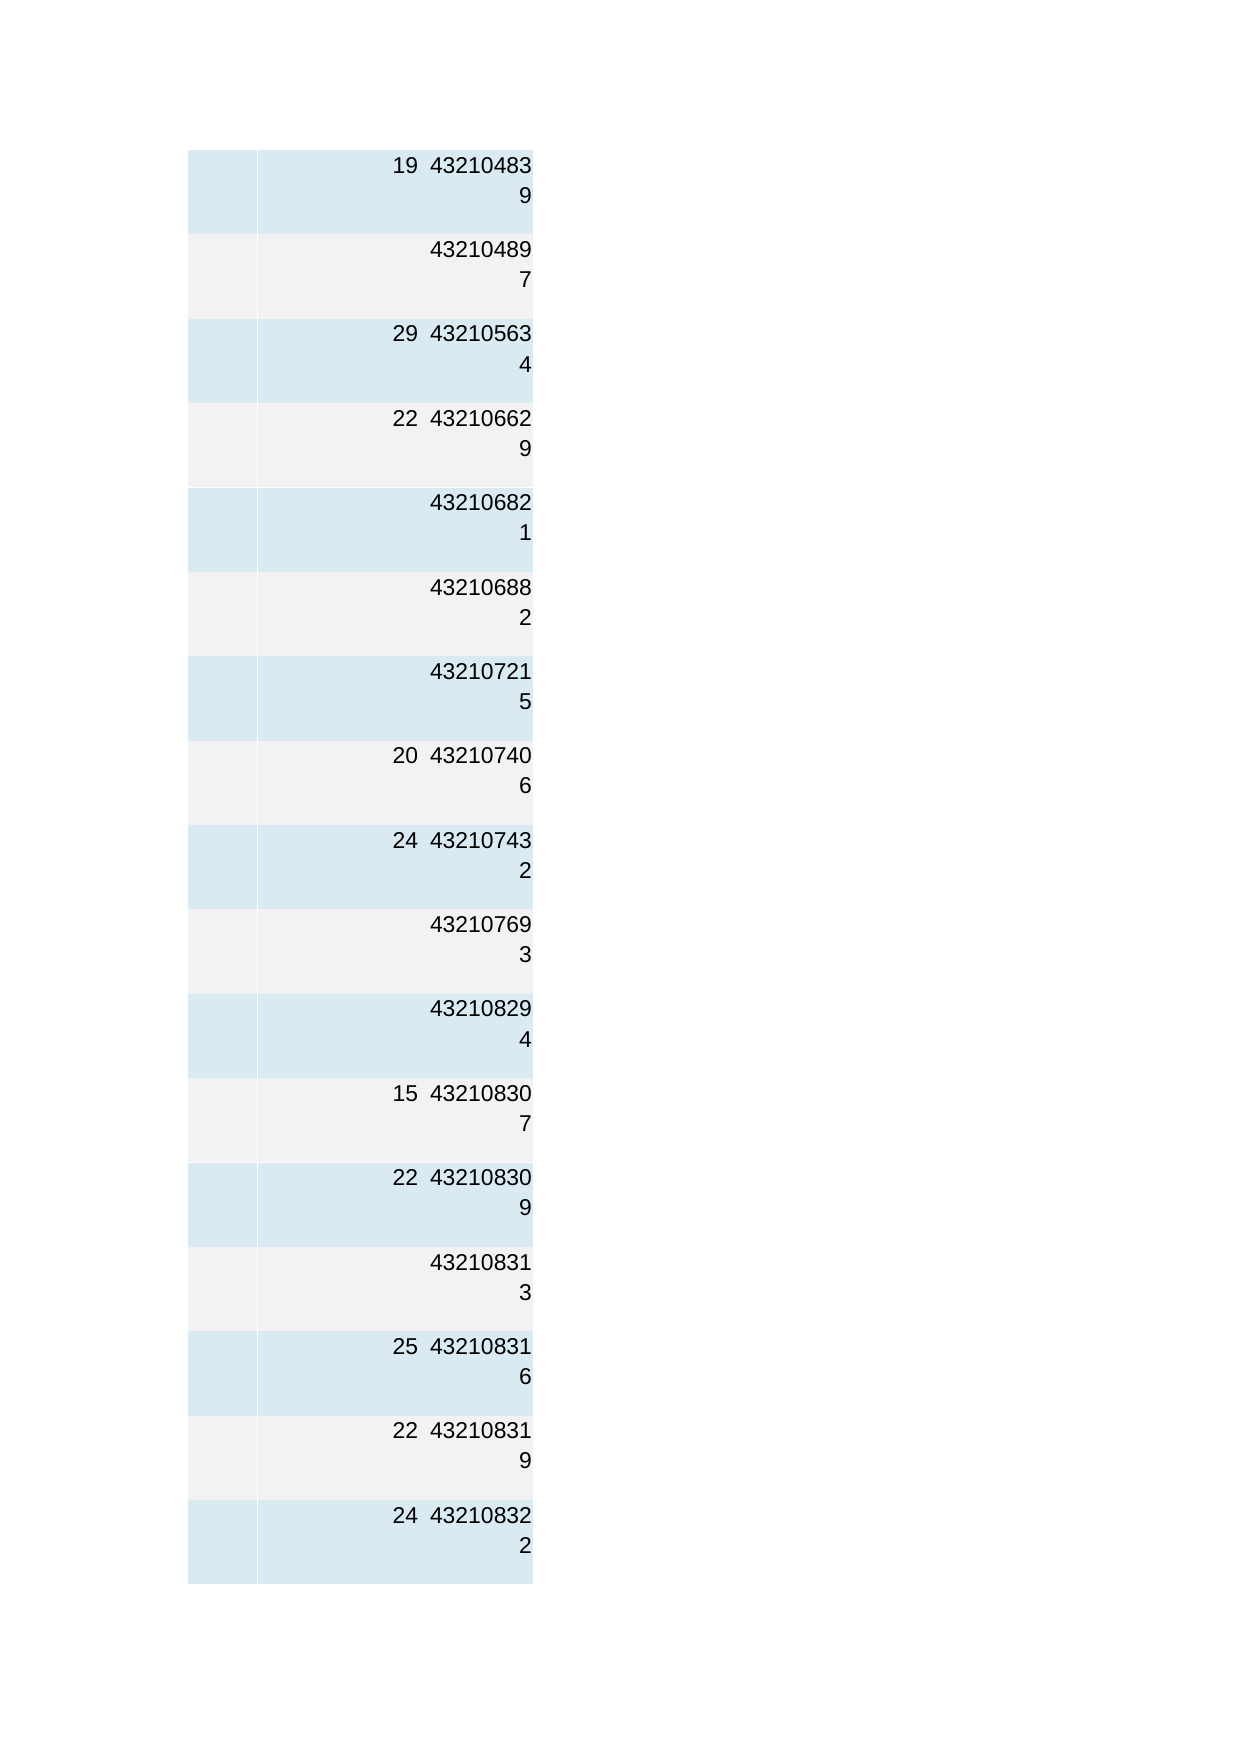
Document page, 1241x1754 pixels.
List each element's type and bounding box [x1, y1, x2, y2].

table_cell [188, 150, 1053, 1584]
